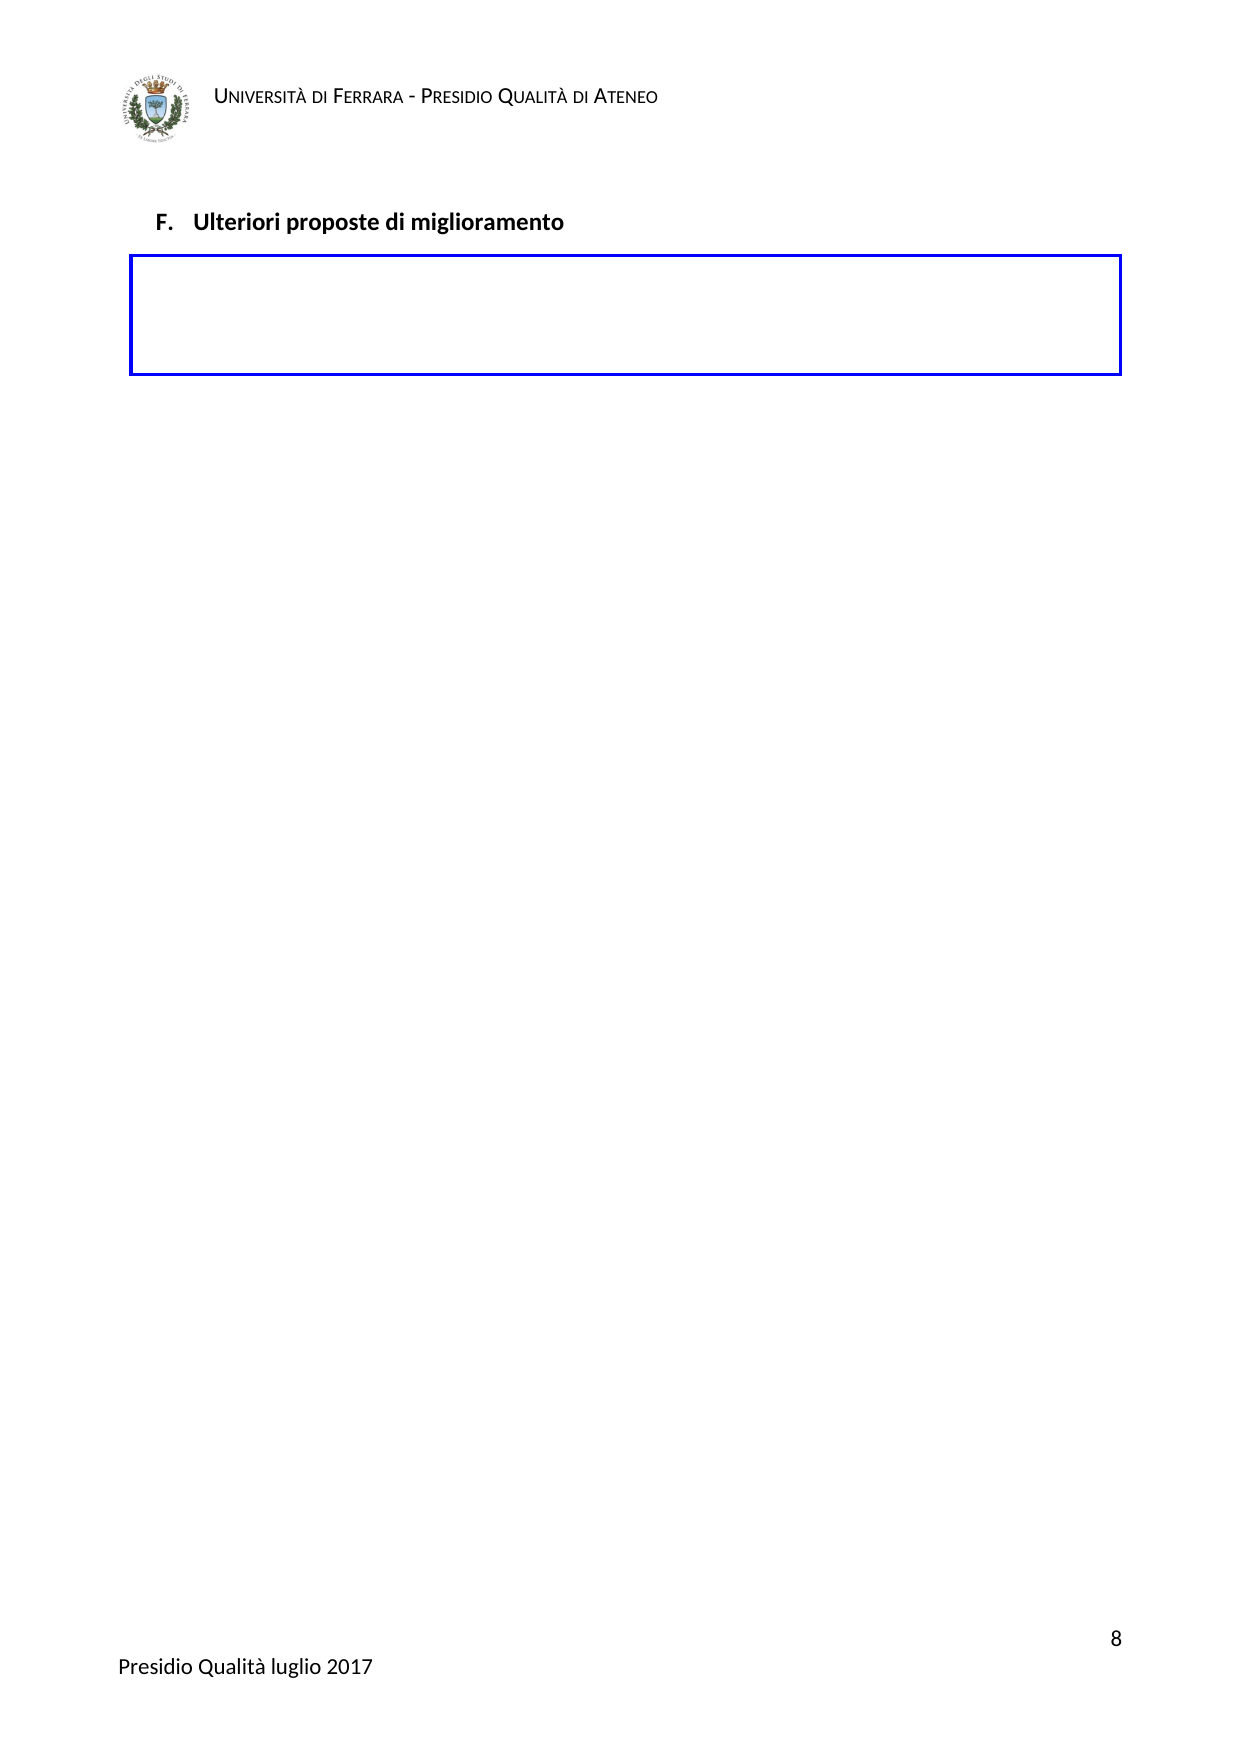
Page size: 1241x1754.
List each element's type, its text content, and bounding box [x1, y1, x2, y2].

list Ulteriori proposte di miglioramento [156, 206, 1122, 237]
picture [118, 73, 194, 143]
table_header [133, 257, 1119, 373]
